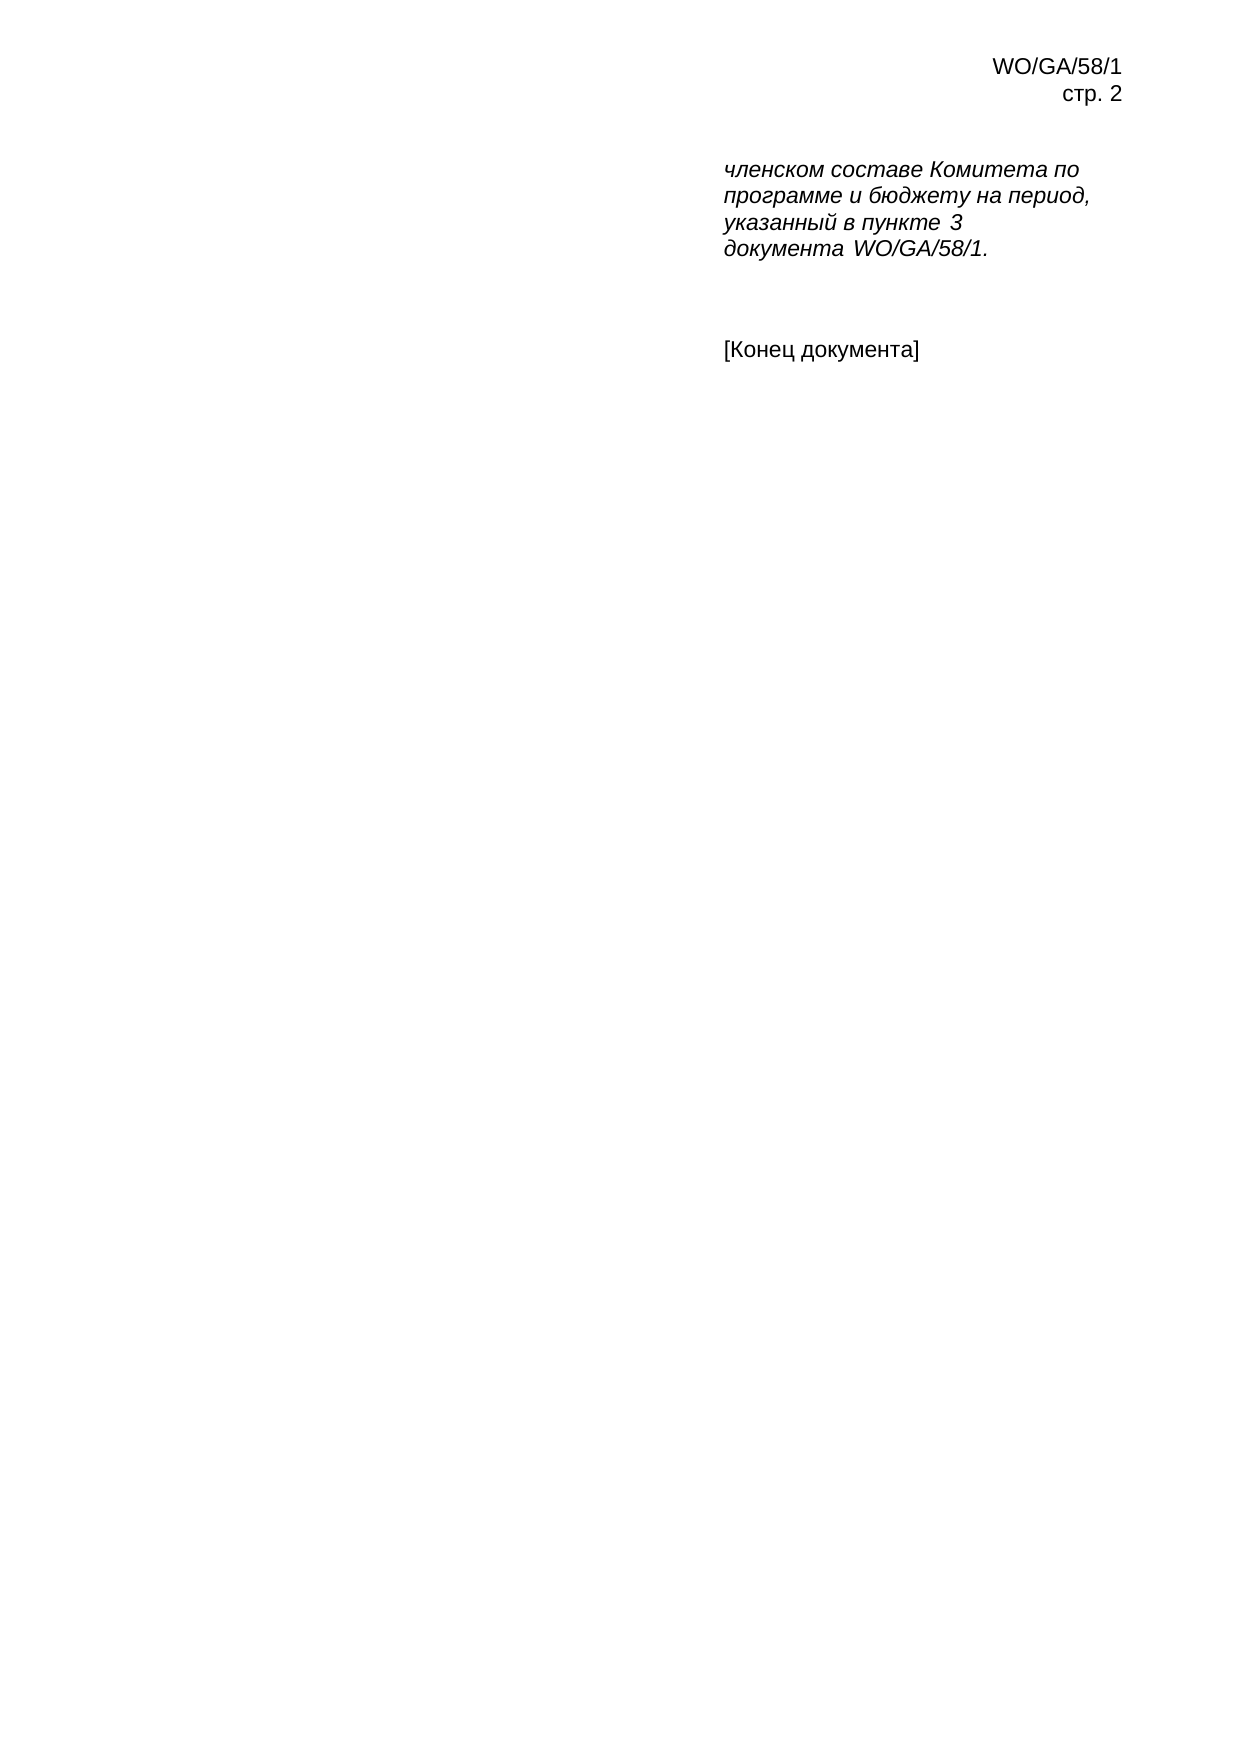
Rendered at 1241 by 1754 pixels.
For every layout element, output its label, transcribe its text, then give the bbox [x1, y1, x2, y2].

text [Конец документа] [724, 336, 1122, 363]
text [724, 156, 1122, 261]
